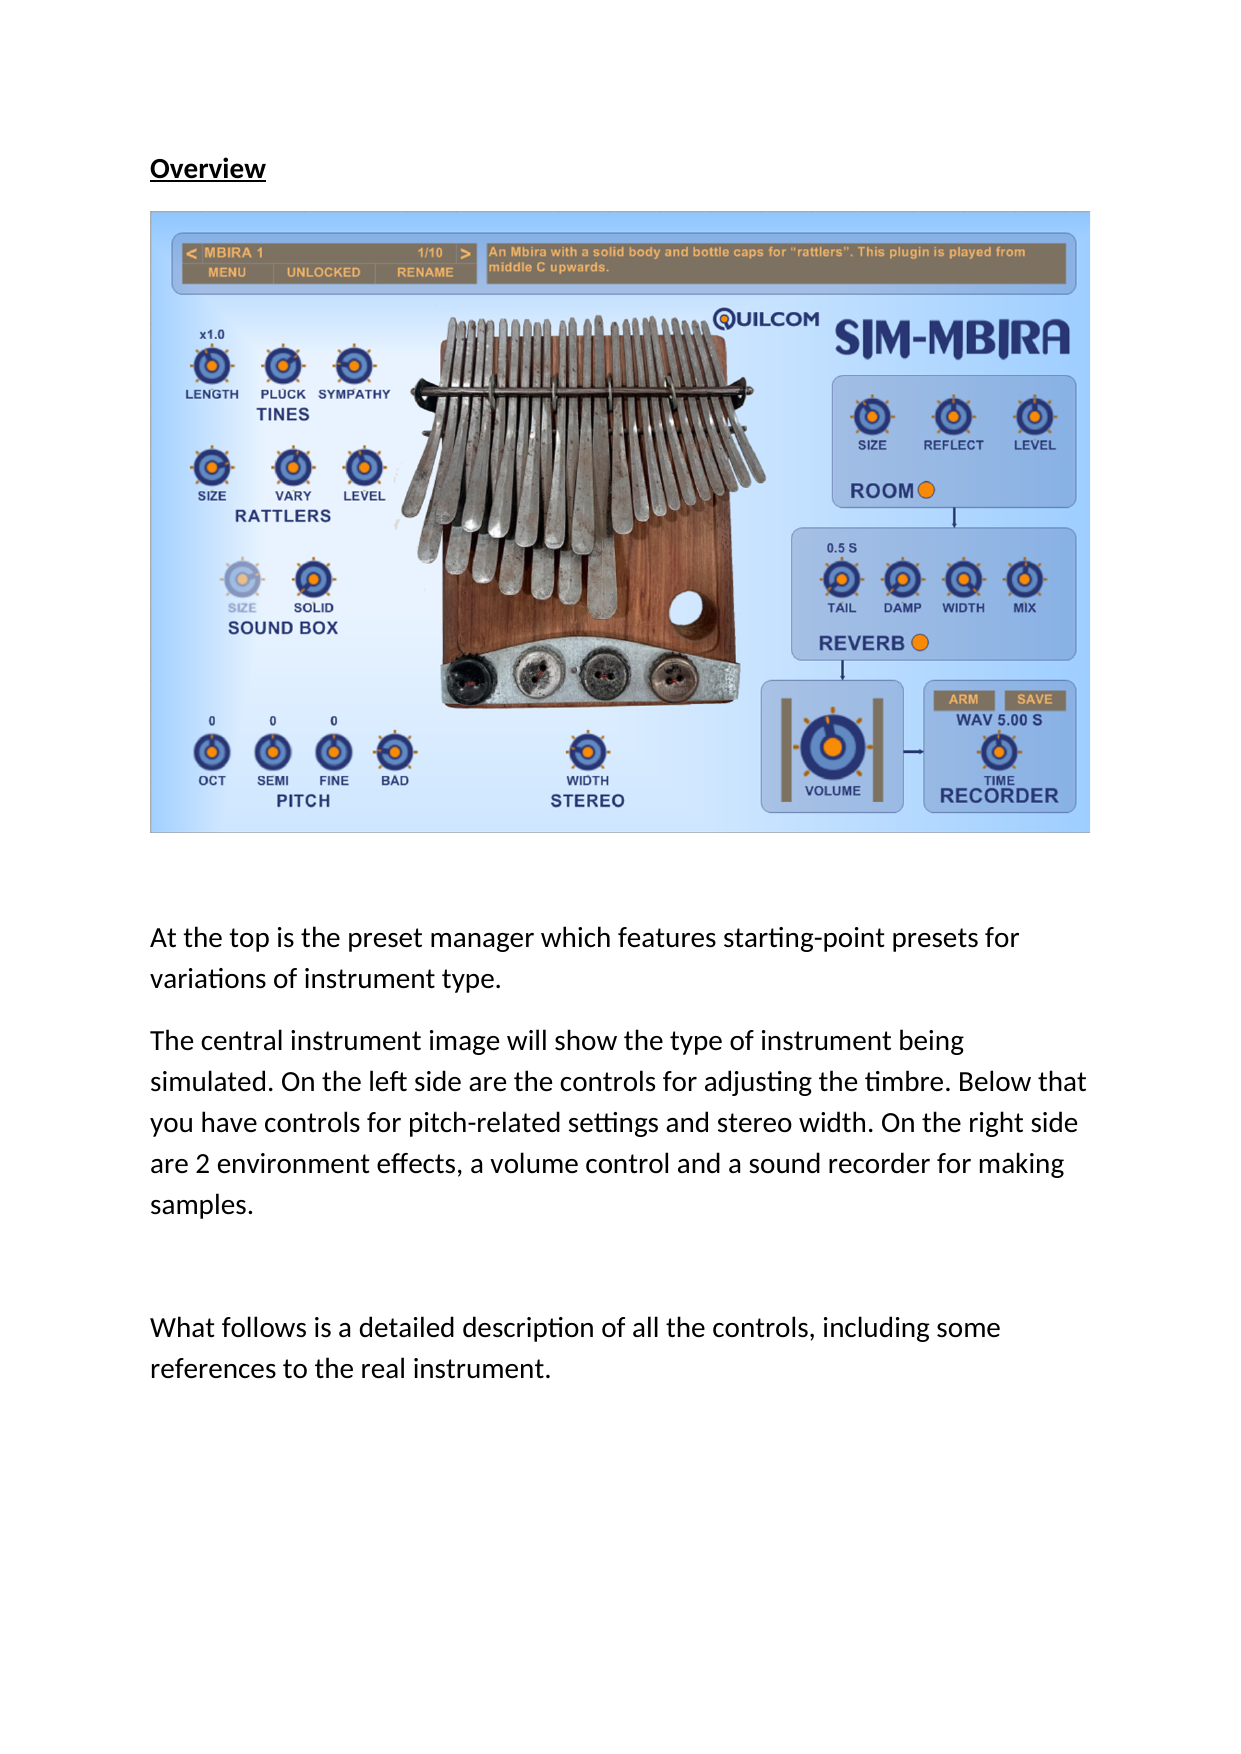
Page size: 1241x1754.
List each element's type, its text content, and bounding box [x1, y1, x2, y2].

text At the top is the preset manager which features starting-point presets for variations of instrument type. [150, 919, 1090, 996]
text What follows is a detailed description of all the controls, including some references to the real instrument. [150, 1309, 1090, 1386]
text Overview [150, 150, 1090, 186]
text The central instrument image will show the type of instrument being simulated. On the left side are the controls for adjusting the timbre. Below that you have controls for pitch-related settings and stereo width. On the right side are 2 environment effects, a volume control and a sound recorder for making samples. [150, 1022, 1090, 1221]
picture [150, 211, 1091, 833]
